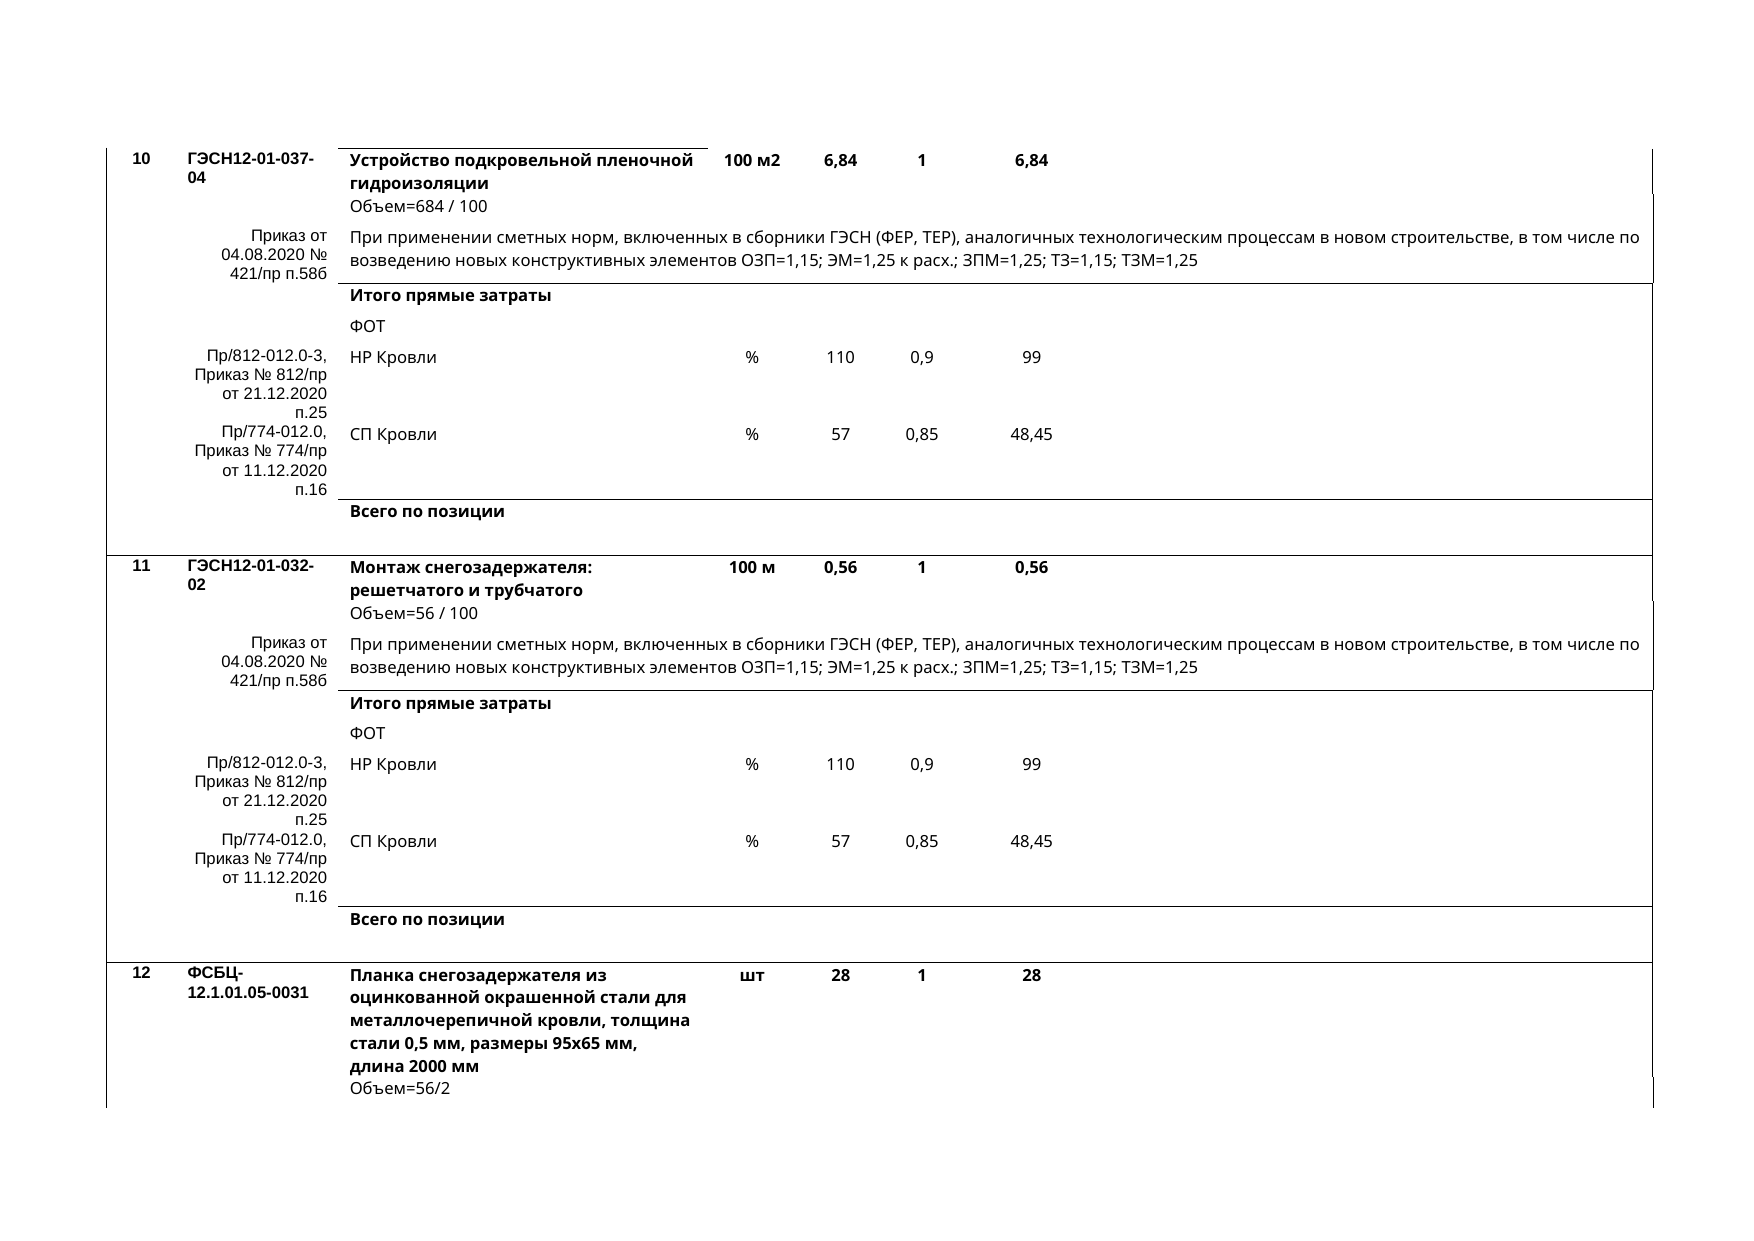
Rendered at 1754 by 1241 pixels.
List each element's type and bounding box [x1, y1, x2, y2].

table_header [107, 148, 1658, 1108]
